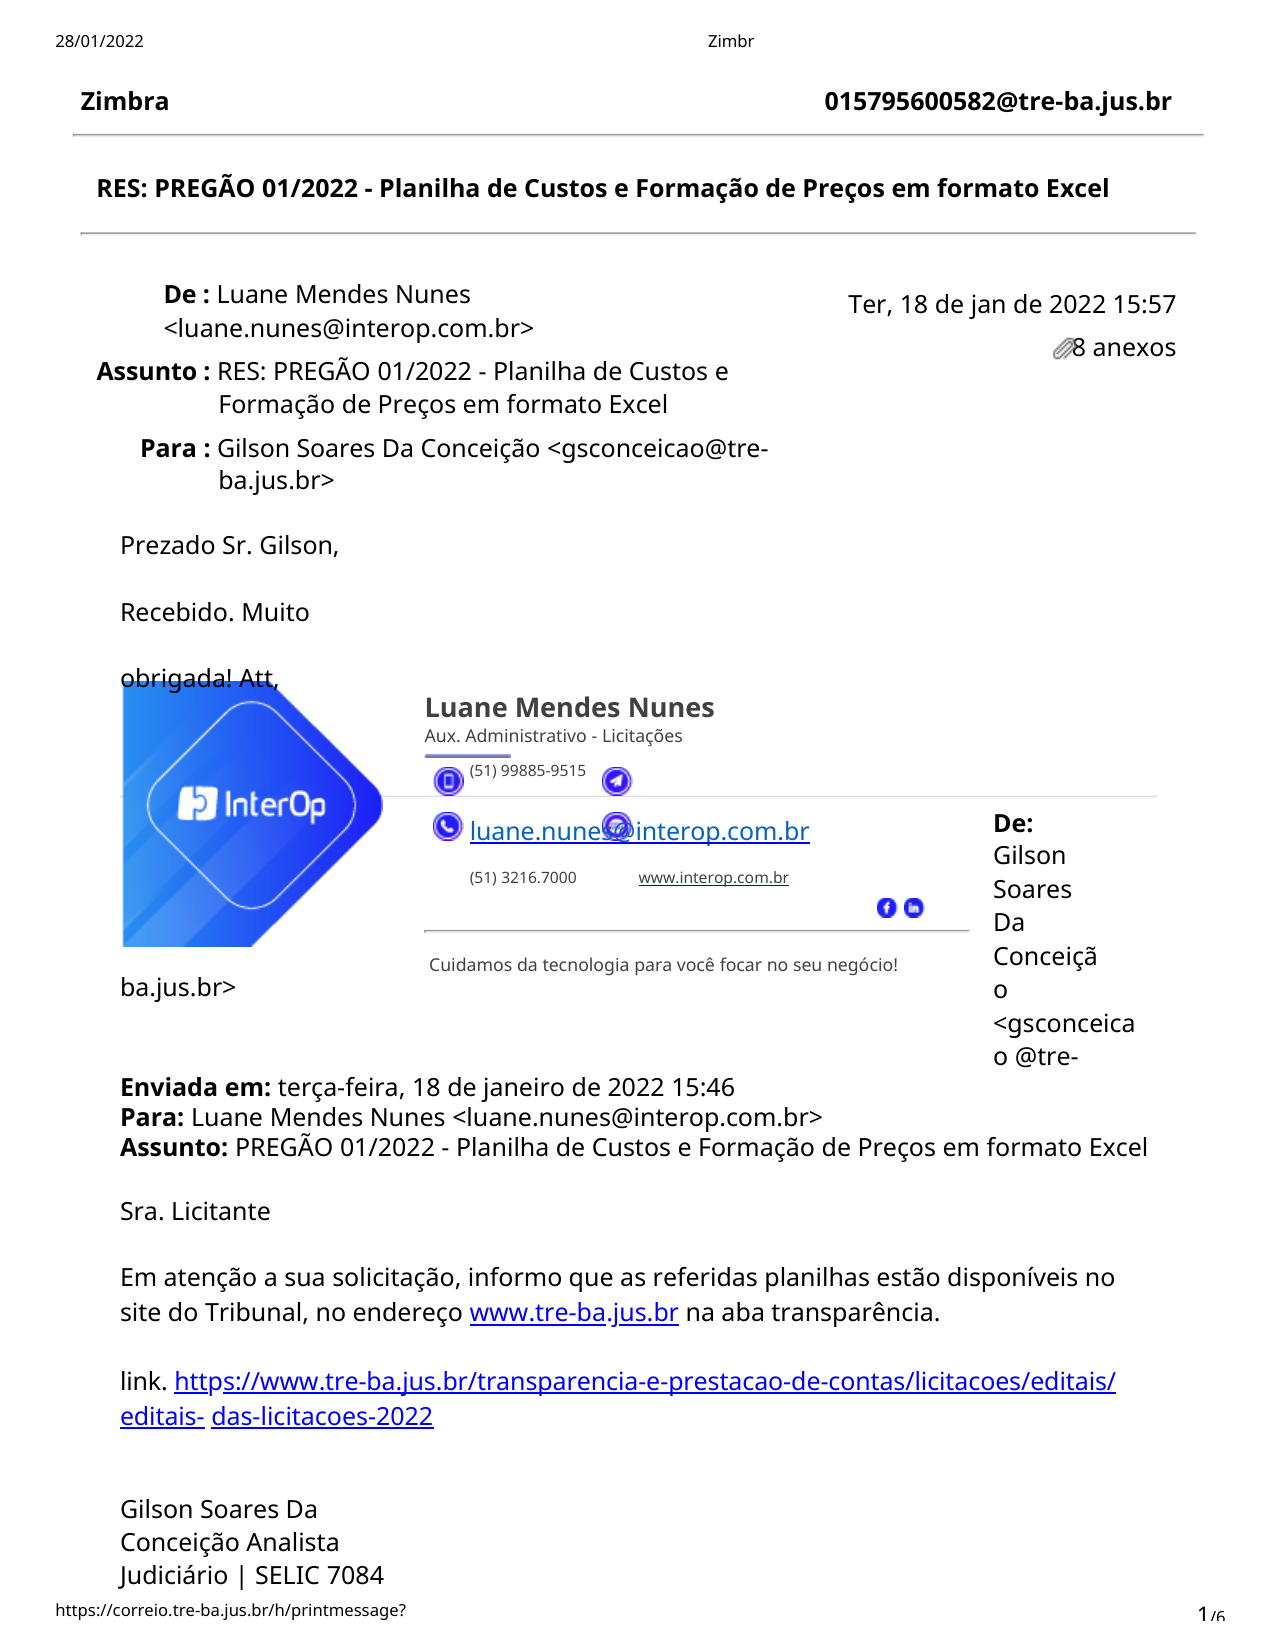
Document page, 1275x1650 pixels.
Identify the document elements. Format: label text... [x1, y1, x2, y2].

text Cuidamos da tecnologia para você focar no seu negócio! [429, 953, 956, 977]
text RES: PREGÃO 01/2022 - Planilha de Custos e Formação de Preços em formato Excel [96, 171, 1208, 205]
picture [433, 812, 464, 841]
text Sra. Licitante [120, 1193, 1208, 1227]
text Para: Luane Mendes Nunes <luane.nunes@interop.com.br> [120, 1103, 1208, 1132]
text Ter, 18 de jan de 2022 15:57 [836, 287, 1176, 321]
text Prezado Sr. Gilson, Recebido. Muito obrigada! Att, [120, 527, 408, 695]
text Assunto: PREGÃO 01/2022 - Planilha de Custos e Formação de Preços em formato Excel [120, 1132, 1208, 1162]
text (51) 3216.7000 www.interop.com.br [469, 867, 956, 888]
text link. https://www.tre-ba.jus.br/transparencia-e-prestacao-de-contas/licitacoes/editais/editais- das-licitacoes-2022 [120, 1363, 1146, 1432]
picture [904, 898, 925, 918]
text Em atenção a sua solicitação, informo que as referidas planilhas estão disponíveis no site do Tribunal, no endereço www.tre-ba.jus.br na aba transparência. [120, 1260, 1152, 1329]
picture [1052, 336, 1078, 361]
text Enviada em: terça-feira, 18 de janeiro de 2022 15:46 [120, 1073, 1208, 1103]
text Para : Gilson Soares Da Conceição <gsconceicao@tre- ba.jus.br> [140, 430, 832, 497]
text ba.jus.br> [120, 972, 239, 1002]
subtitle Zimbra 015795600582@tre-ba.jus.br [81, 83, 1208, 117]
picture [424, 754, 511, 758]
text Aux. Administrativo - Licitações [424, 723, 956, 747]
text Gilson Soares Da Conceição Analista Judiciário | SELIC 7084 [120, 1491, 443, 1592]
text De : Luane Mendes Nunes <luane.nunes@interop.com.br> [163, 276, 832, 344]
text <gsconceicao @tre- [993, 1006, 1144, 1073]
text De: Gilson Soares Da Conceição [993, 805, 1111, 1006]
text (51) 99885-9515 luane.nunes@interop.com.br [469, 759, 956, 847]
text 8 anexos [836, 330, 1176, 364]
picture [122, 695, 383, 947]
picture [433, 767, 464, 796]
subtitle Luane Mendes Nunes [424, 695, 956, 723]
picture [877, 898, 898, 918]
text Assunto : RES: PREGÃO 01/2022 - Planilha de Custos e Formação de Preços em formato Excel [96, 354, 832, 421]
